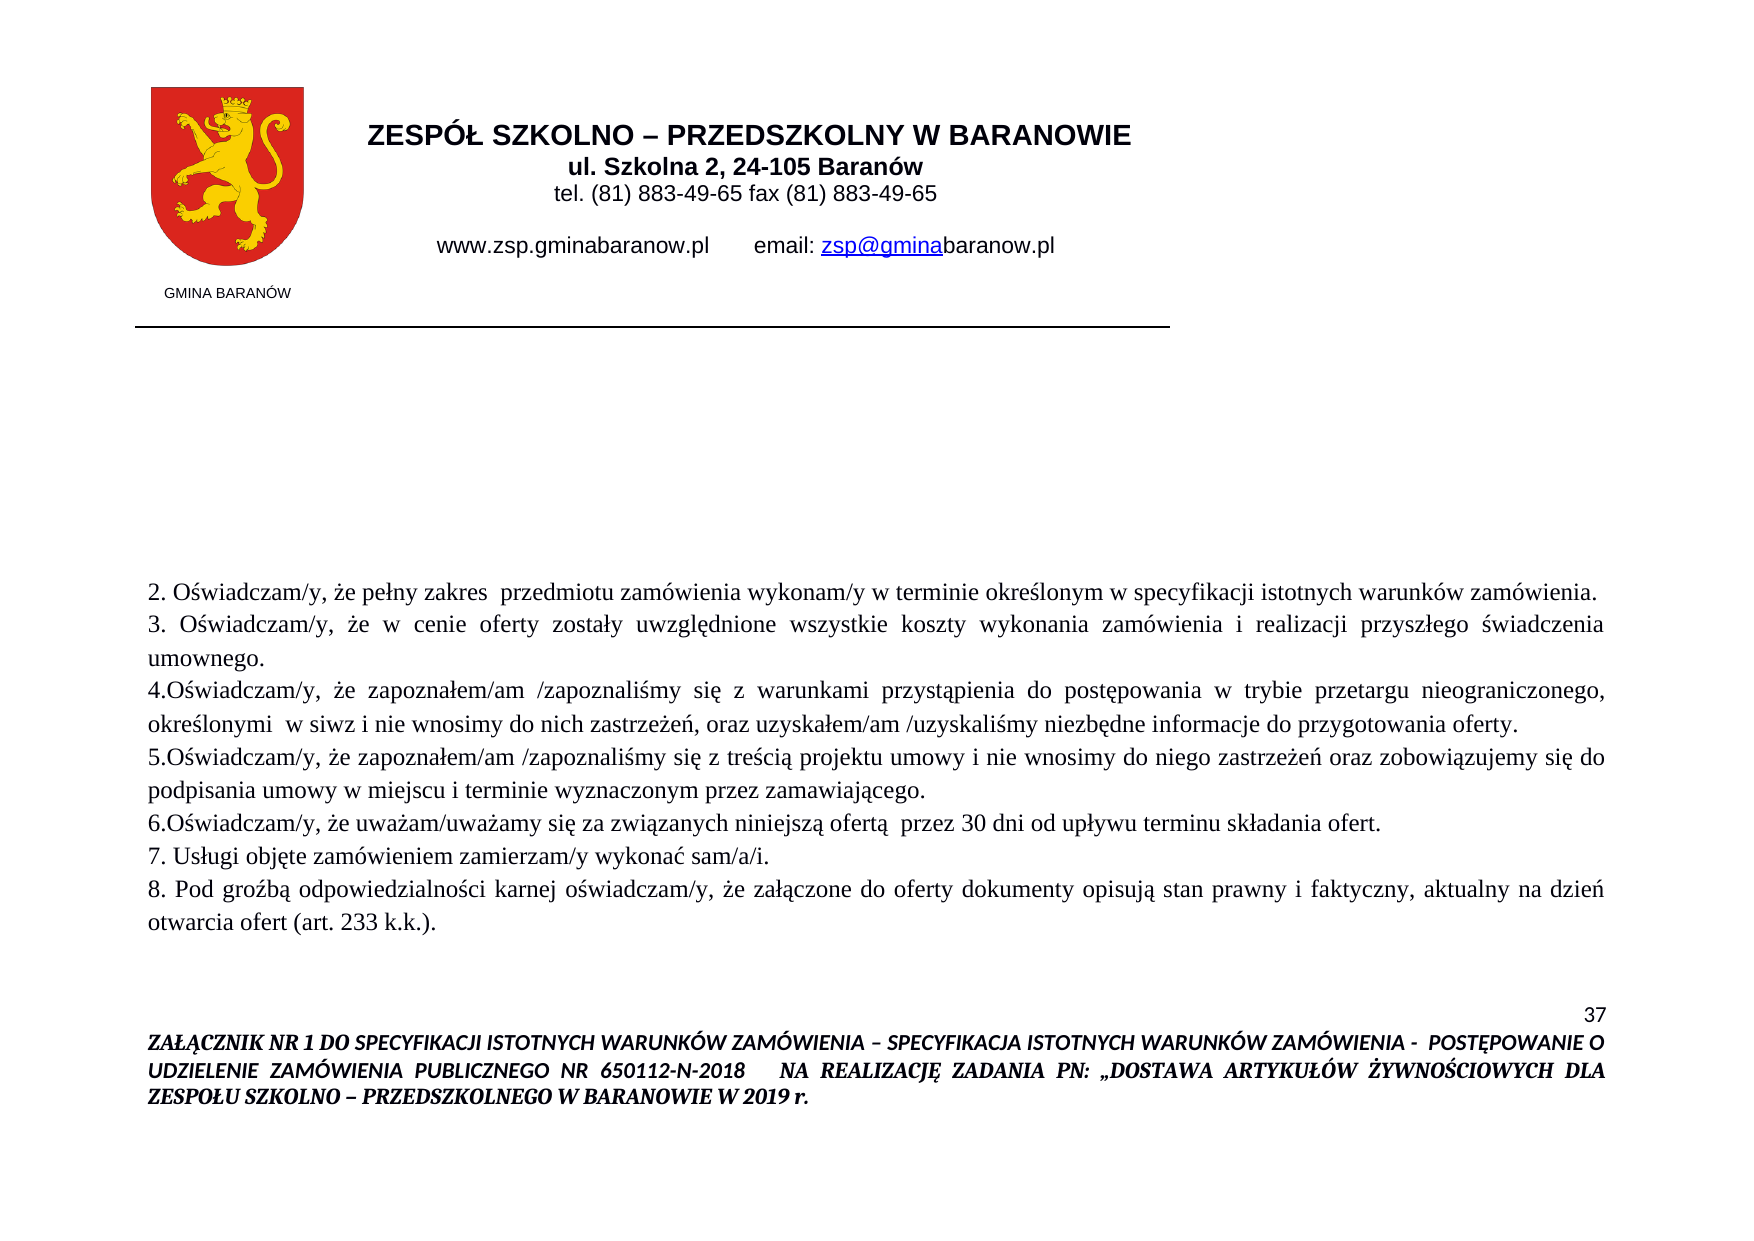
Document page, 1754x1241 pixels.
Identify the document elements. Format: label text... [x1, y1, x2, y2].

text 8. Pod groźbą odpowiedzialności karnej oświadczam/y, że załączone do oferty dokumenty opisują stan prawny i faktyczny, aktualny na dzień otwarcia ofert (art. 233 k.k.). [148, 874, 1606, 936]
text 2. Oświadczam/y, że pełny zakres przedmiotu zamówienia wykonam/y w terminie określonym w specyfikacji istotnych warunków zamówienia. [148, 577, 1606, 605]
text 3. Oświadczam/y, że w cenie oferty zostały uwzględnione wszystkie koszty wykonania zamówienia i realizacji przyszłego świadczenia umownego. [148, 609, 1606, 671]
text 7. Usługi objęte zamówieniem zamierzam/y wykonać sam/a/i. [148, 841, 1606, 869]
picture [150, 87, 304, 266]
text 5.Oświadczam/y, że zapoznałem/am /zapoznaliśmy się z treścią projektu umowy i nie wnosimy do niego zastrzeżeń oraz zobowiązujemy się do podpisania umowy w miejscu i terminie wyznaczonym przez zamawiającego. [148, 742, 1606, 803]
text 4.Oświadczam/y, że zapoznałem/am /zapoznaliśmy się z warunkami przystąpienia do postępowania w trybie przetargu nieograniczonego, określonymi w siwz i nie wnosimy do nich zastrzeżeń, oraz uzyskałem/am /uzyskaliśmy niezbędne informacje do przygotowania oferty. [148, 676, 1606, 737]
text 6.Oświadczam/y, że uważam/uważamy się za związanych niniejszą ofertą przez 30 dni od upływu terminu składania ofert. [148, 808, 1606, 836]
